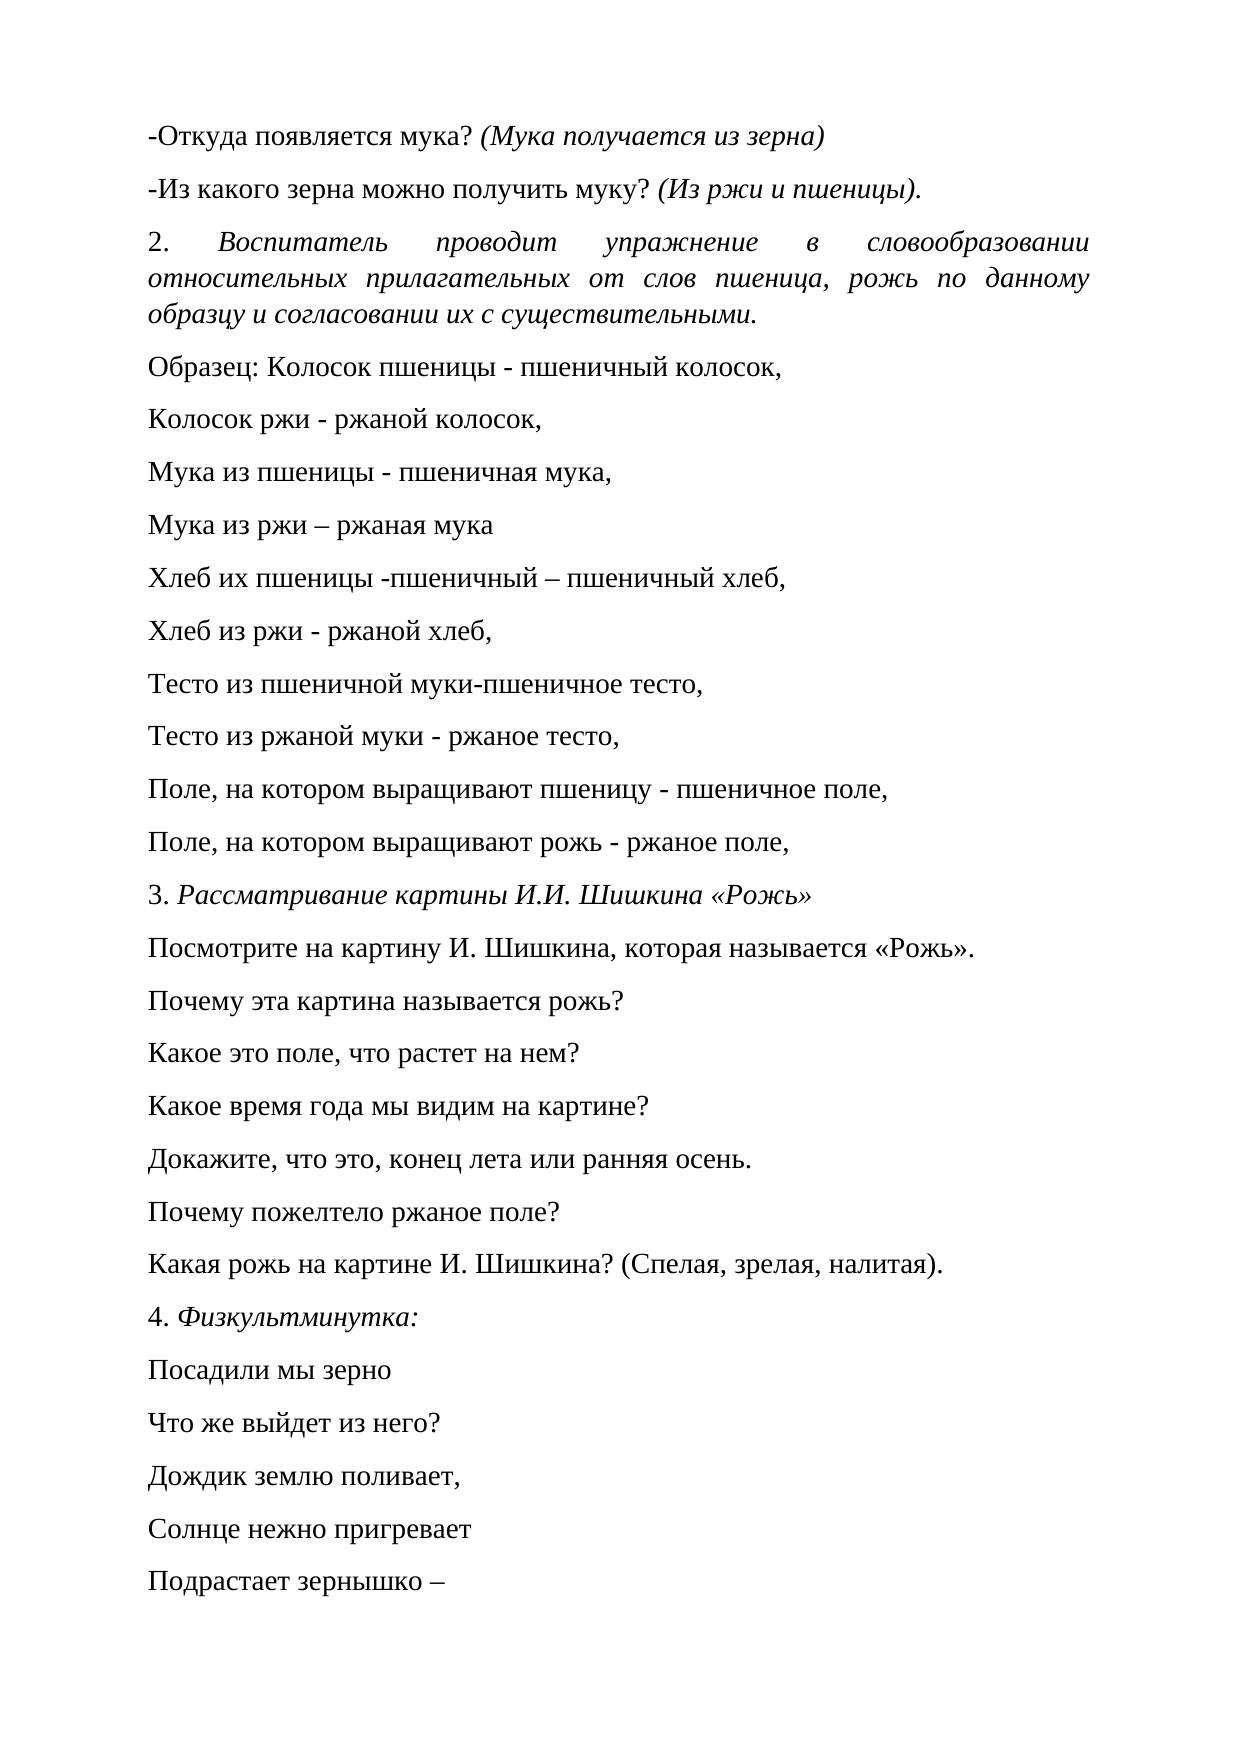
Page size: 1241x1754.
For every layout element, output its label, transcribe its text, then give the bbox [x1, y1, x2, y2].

text Какая рожь на картине И. Шишкина? (Спелая, зрелая, налитая). [148, 1247, 1093, 1280]
text Поле, на котором выращивают пшеницу - пшеничное поле, [148, 771, 1093, 805]
text Хлеб их пшеницы -пшеничный – пшеничный хлеб, [148, 560, 1093, 594]
text Почему эта картина называется рожь? [148, 983, 1093, 1016]
text Солнце нежно пригревает [148, 1511, 1093, 1544]
text Почему пожелтело ржаное поле? [148, 1194, 1093, 1227]
text Тесто из пшеничной муки-пшеничное тесто, [148, 666, 1093, 699]
text -Из какого зерна можно получить муку? (Из ржи и пшеницы). [148, 171, 1093, 204]
text 4. Физкультминутка: [148, 1299, 1093, 1333]
text 2. Воспитатель проводит упражнение в словообразовании относительных прилагательных от слов пшеница, рожь по данному образцу и согласовании их с существительными. [148, 224, 1093, 329]
text Мука из ржи – ржаная мука [148, 507, 1093, 541]
text Посадили мы зерно [148, 1352, 1093, 1386]
text Тесто из ржаной муки - ржаное тесто, [148, 718, 1093, 752]
text Дождик землю поливает, [148, 1458, 1093, 1491]
text Мука из пшеницы - пшеничная мука, [148, 454, 1093, 488]
text Подрастает зернышко – [148, 1563, 1093, 1597]
text Хлеб из ржи - ржаной хлеб, [148, 613, 1093, 646]
text Колосок ржи - ржаной колосок, [148, 402, 1093, 435]
text Посмотрите на картину И. Шишкина, которая называется «Рожь». [148, 930, 1093, 963]
text Какое время года мы видим на картине? [148, 1088, 1093, 1122]
text Докажите, что это, конец лета или ранняя осень. [148, 1141, 1093, 1174]
text -Откуда появляется мука? (Мука получается из зерна) [148, 118, 1093, 152]
text Образец: Колосок пшеницы - пшеничный колосок, [148, 349, 1093, 382]
text 3. Рассматривание картины И.И. Шишкина «Рожь» [148, 877, 1093, 911]
text Поле, на котором выращивают рожь - ржаное поле, [148, 824, 1093, 858]
text Какое это поле, что растет на нем? [148, 1035, 1093, 1069]
text Что же выйдет из него? [148, 1405, 1093, 1439]
